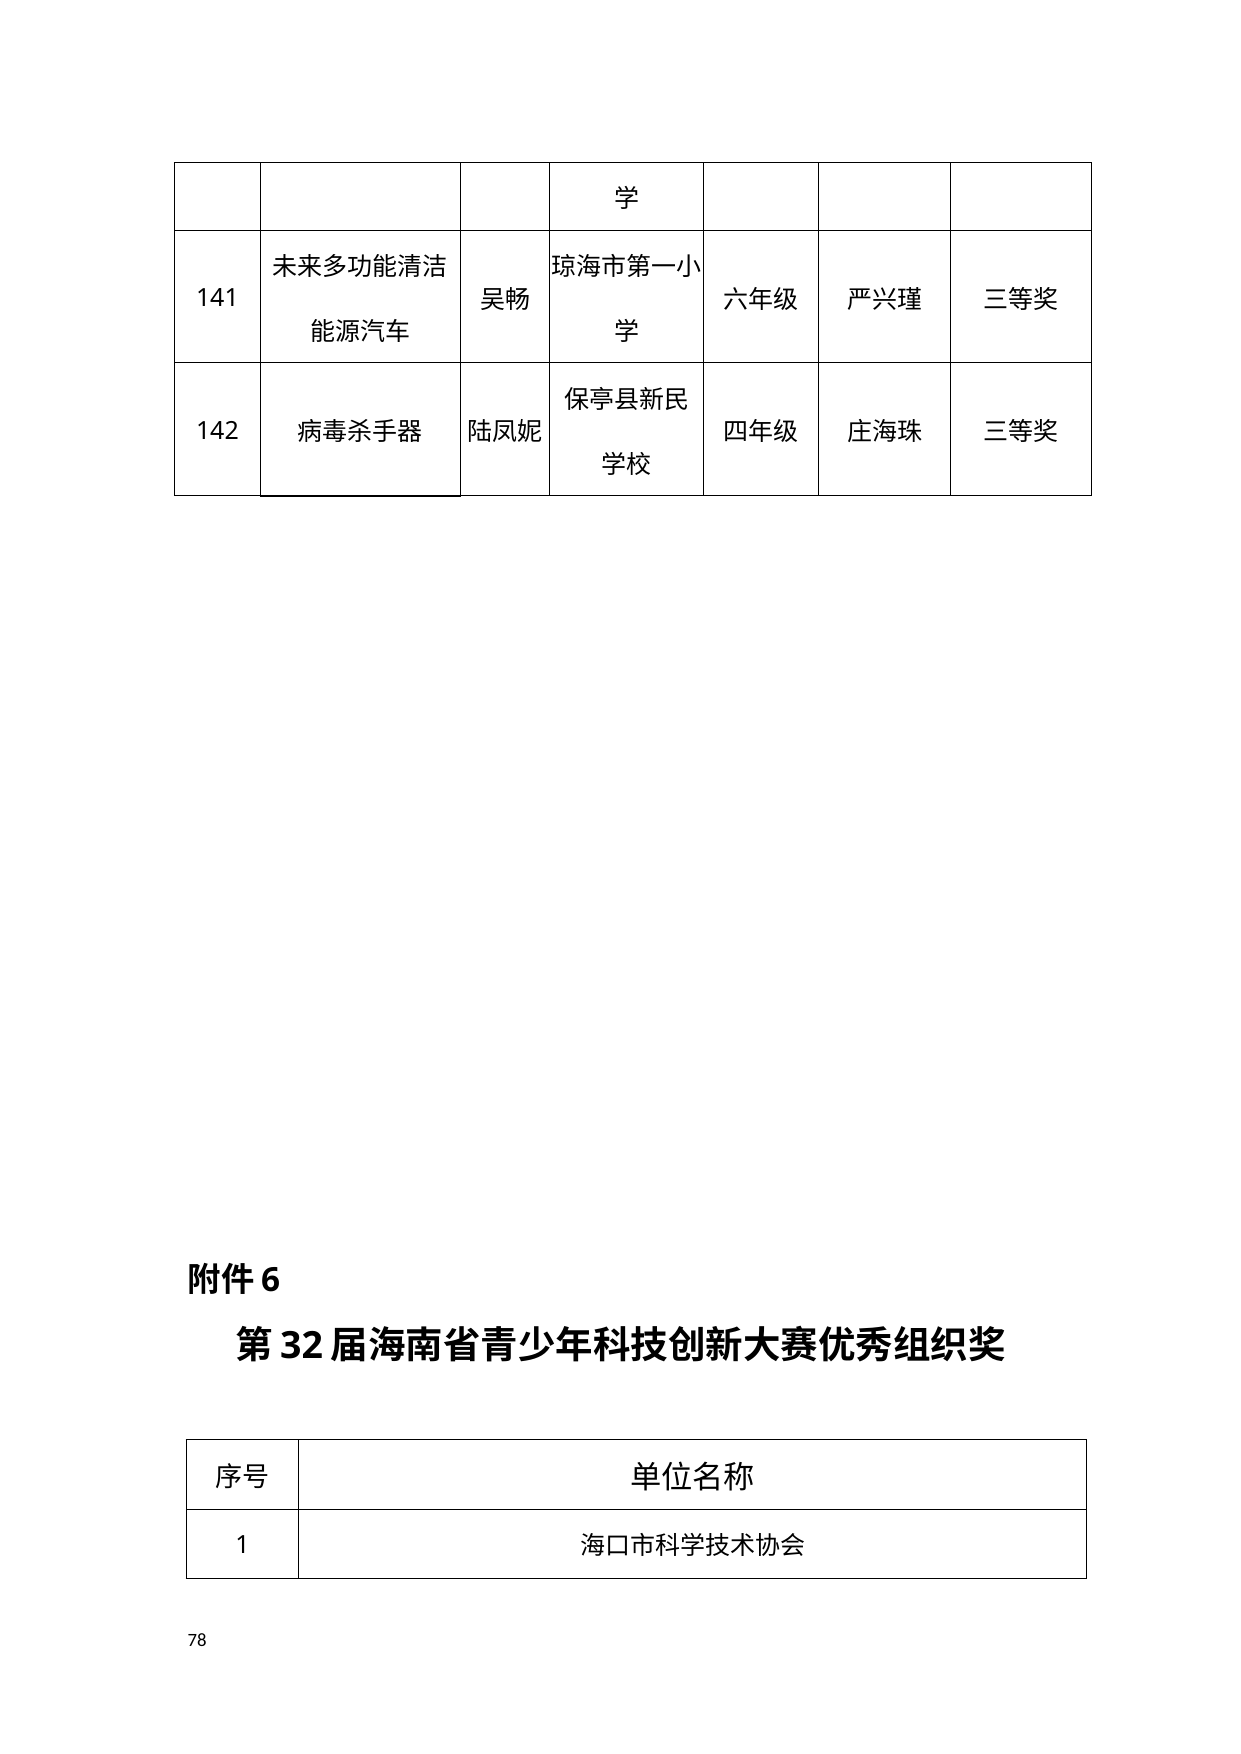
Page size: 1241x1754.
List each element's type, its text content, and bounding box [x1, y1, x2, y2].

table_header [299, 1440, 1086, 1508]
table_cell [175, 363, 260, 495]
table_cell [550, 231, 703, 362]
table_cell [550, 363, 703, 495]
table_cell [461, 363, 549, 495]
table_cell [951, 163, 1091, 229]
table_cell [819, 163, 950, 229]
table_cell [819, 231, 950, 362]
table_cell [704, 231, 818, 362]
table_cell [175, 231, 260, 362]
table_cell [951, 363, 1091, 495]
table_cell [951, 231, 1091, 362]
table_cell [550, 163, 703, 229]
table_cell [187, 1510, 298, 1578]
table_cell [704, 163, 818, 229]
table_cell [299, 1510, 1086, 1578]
text 附件6 [187, 1244, 1053, 1309]
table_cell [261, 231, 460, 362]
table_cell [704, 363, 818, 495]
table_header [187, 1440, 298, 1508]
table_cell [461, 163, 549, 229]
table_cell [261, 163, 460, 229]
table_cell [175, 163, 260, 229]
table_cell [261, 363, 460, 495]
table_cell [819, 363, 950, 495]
text 第32届海南省青少年科技创新大赛优秀组织奖 [187, 1309, 1053, 1374]
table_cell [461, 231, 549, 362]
